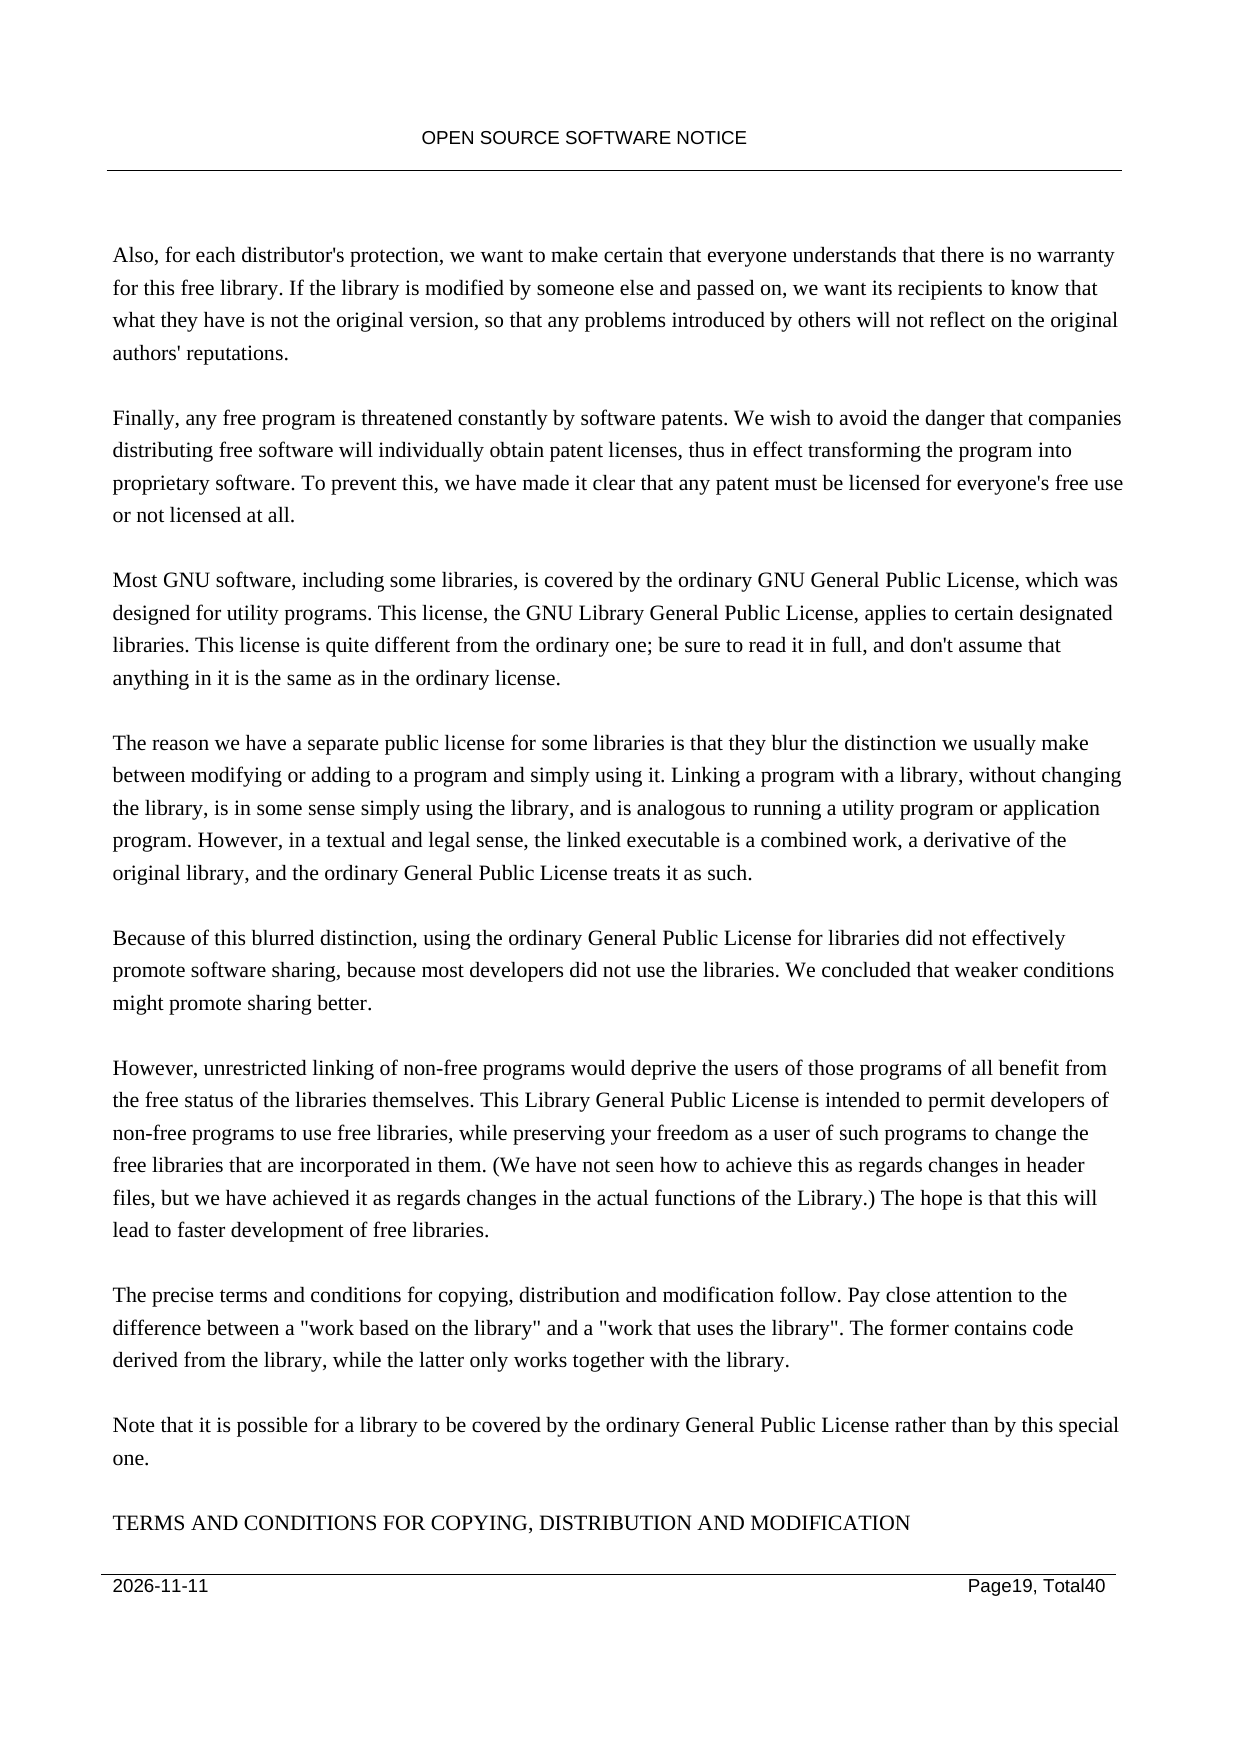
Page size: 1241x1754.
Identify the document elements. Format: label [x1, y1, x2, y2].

text [112, 206, 1128, 1539]
